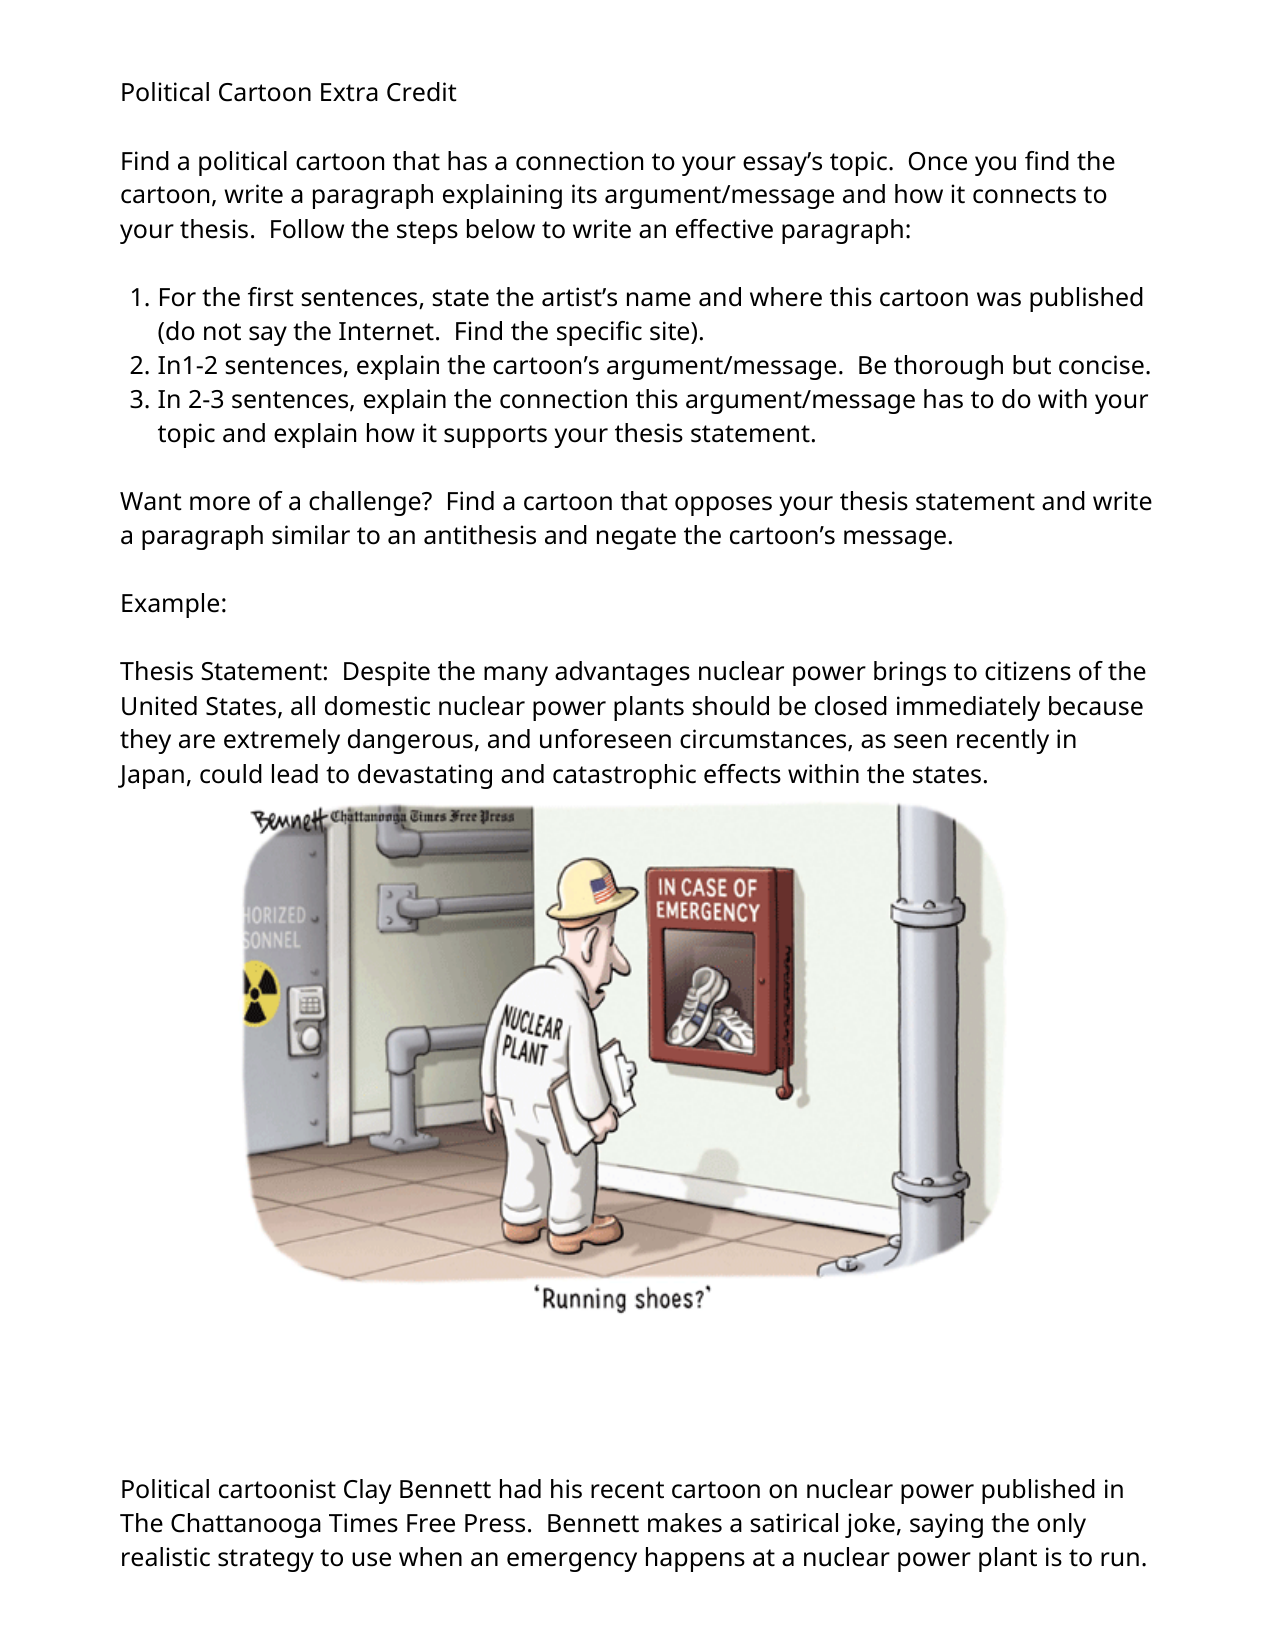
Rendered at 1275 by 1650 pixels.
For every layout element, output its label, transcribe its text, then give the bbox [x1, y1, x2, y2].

list In 2-3 sentences, explain the connection this argument/message has to do with your topic and explain how it supports your thesis statement. [129, 382, 1155, 450]
text Find a political cartoon that has a connection to your essay’s topic. Once you find the cartoon, write a paragraph explaining its argument/message and how it connects to your thesis. Follow the steps below to write an effective paragraph: [120, 143, 1155, 245]
text Want more of a challenge? Find a cartoon that opposes your thesis statement and write a paragraph similar to an antithesis and negate the cartoon’s message. [120, 484, 1155, 552]
text Political Cartoon Extra Credit [120, 75, 1155, 109]
text Thesis Statement: Despite the many advantages nuclear power brings to citizens of the United States, all domestic nuclear power plants should be closed immediately because they are extremely dangerous, and unforeseen circumstances, as seen recently in Japan, could lead to devastating and catastrophic effects within the states. [120, 654, 1155, 790]
list In1-2 sentences, explain the cartoon’s argument/message. Be thorough but concise. [129, 347, 1155, 382]
text Example: [120, 586, 1155, 620]
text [120, 1472, 1155, 1574]
list For the first sentences, state the artist’s name and where this cartoon was published (do not say the Internet. Find the specific site). [129, 279, 1155, 347]
picture [232, 793, 1016, 1321]
